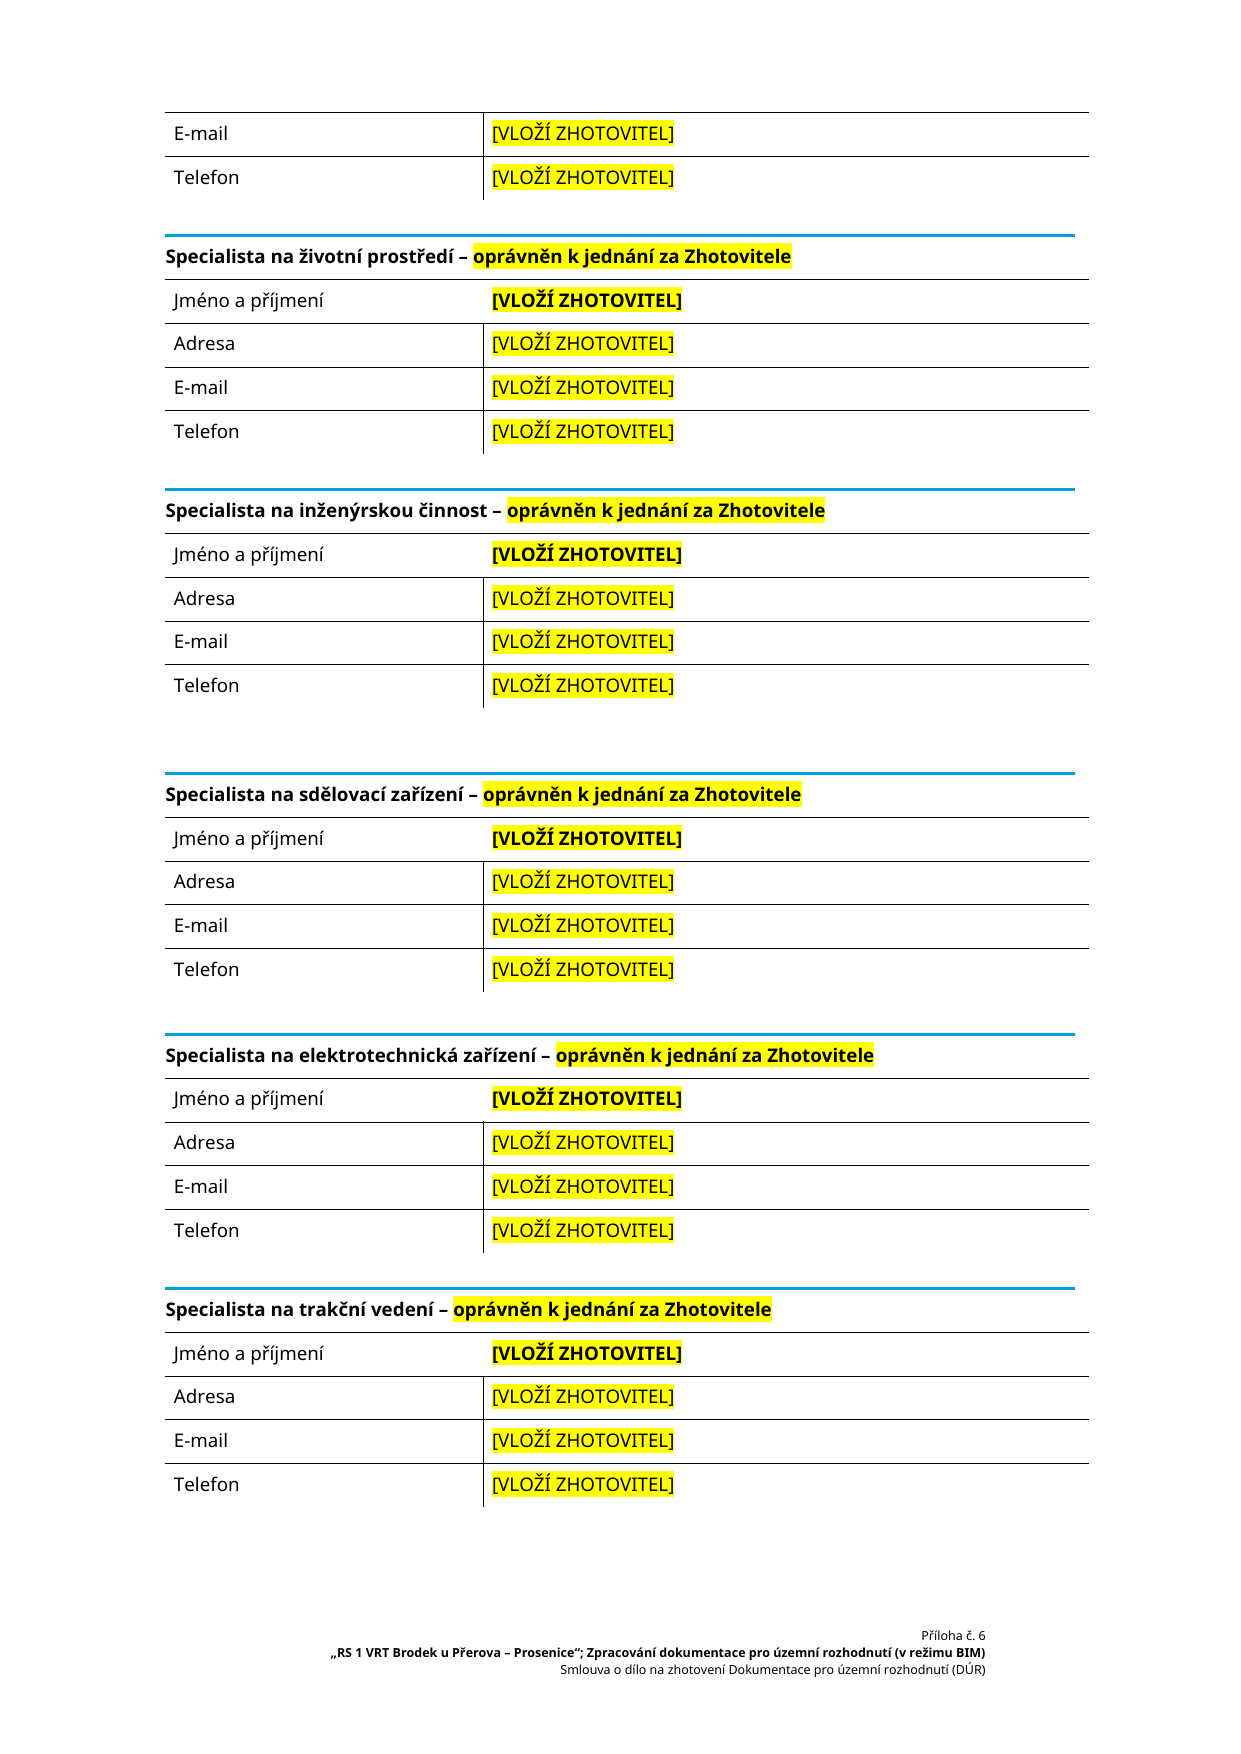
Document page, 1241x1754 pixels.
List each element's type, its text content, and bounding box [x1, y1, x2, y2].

table_cell Telefon [165, 1464, 483, 1507]
table_header Jméno a příjmení [165, 1333, 484, 1376]
text Specialista na elektrotechnická zařízení – oprávněn k jednání za Zhotovitele [165, 1036, 1075, 1067]
table_cell [VLOŽÍ ZHOTOVITEL] [484, 1464, 1089, 1507]
table_cell [VLOŽÍ ZHOTOVITEL] [484, 1123, 1089, 1165]
table_cell Telefon [165, 157, 483, 200]
table_cell Adresa [165, 578, 483, 621]
table_cell [VLOŽÍ ZHOTOVITEL] [484, 1377, 1089, 1419]
table_header [VLOŽÍ ZHOTOVITEL] [484, 1079, 1089, 1121]
table_cell E-mail [165, 905, 483, 948]
table_cell [VLOŽÍ ZHOTOVITEL] [484, 862, 1089, 904]
table_cell [VLOŽÍ ZHOTOVITEL] [484, 1210, 1089, 1253]
table_cell [VLOŽÍ ZHOTOVITEL] [484, 949, 1089, 992]
table_cell [VLOŽÍ ZHOTOVITEL] [484, 324, 1089, 366]
table_cell [VLOŽÍ ZHOTOVITEL] [484, 1166, 1089, 1209]
table_cell [VLOŽÍ ZHOTOVITEL] [484, 905, 1089, 948]
table_cell Telefon [165, 665, 483, 708]
table_header Jméno a příjmení [165, 818, 484, 861]
table_header Jméno a příjmení [165, 534, 484, 577]
table_cell E-mail [165, 113, 483, 156]
table_header Jméno a příjmení [165, 1079, 484, 1121]
table_cell [VLOŽÍ ZHOTOVITEL] [484, 411, 1089, 454]
table_cell [VLOŽÍ ZHOTOVITEL] [484, 113, 1089, 156]
table_header [VLOŽÍ ZHOTOVITEL] [484, 1333, 1089, 1376]
table_cell Telefon [165, 1210, 483, 1253]
table_cell Adresa [165, 1123, 483, 1165]
table_header Jméno a příjmení [165, 280, 484, 322]
table_cell [VLOŽÍ ZHOTOVITEL] [484, 622, 1089, 664]
table_cell [VLOŽÍ ZHOTOVITEL] [484, 368, 1089, 410]
table_header [VLOŽÍ ZHOTOVITEL] [484, 280, 1089, 322]
text Specialista na trakční vedení – oprávněn k jednání za Zhotovitele [165, 1290, 1075, 1322]
table_cell [VLOŽÍ ZHOTOVITEL] [484, 1420, 1089, 1463]
table_cell Adresa [165, 1377, 483, 1419]
table_cell Adresa [165, 862, 483, 904]
table_cell E-mail [165, 1166, 483, 1209]
table_cell E-mail [165, 622, 483, 664]
table_cell Telefon [165, 949, 483, 992]
table_cell E-mail [165, 1420, 483, 1463]
table_cell [VLOŽÍ ZHOTOVITEL] [484, 578, 1089, 621]
table_header [VLOŽÍ ZHOTOVITEL] [484, 818, 1089, 861]
text Specialista na inženýrskou činnost – oprávněn k jednání za Zhotovitele [165, 491, 1075, 523]
text Specialista na životní prostředí – oprávněn k jednání za Zhotovitele [165, 237, 1075, 269]
table_cell [VLOŽÍ ZHOTOVITEL] [484, 665, 1089, 708]
table_header [VLOŽÍ ZHOTOVITEL] [484, 534, 1089, 577]
table_cell Adresa [165, 324, 483, 366]
text Specialista na sdělovací zařízení – oprávněn k jednání za Zhotovitele [165, 775, 1075, 807]
table_cell Telefon [165, 411, 483, 454]
table_cell [VLOŽÍ ZHOTOVITEL] [484, 157, 1089, 200]
table_cell E-mail [165, 368, 483, 410]
